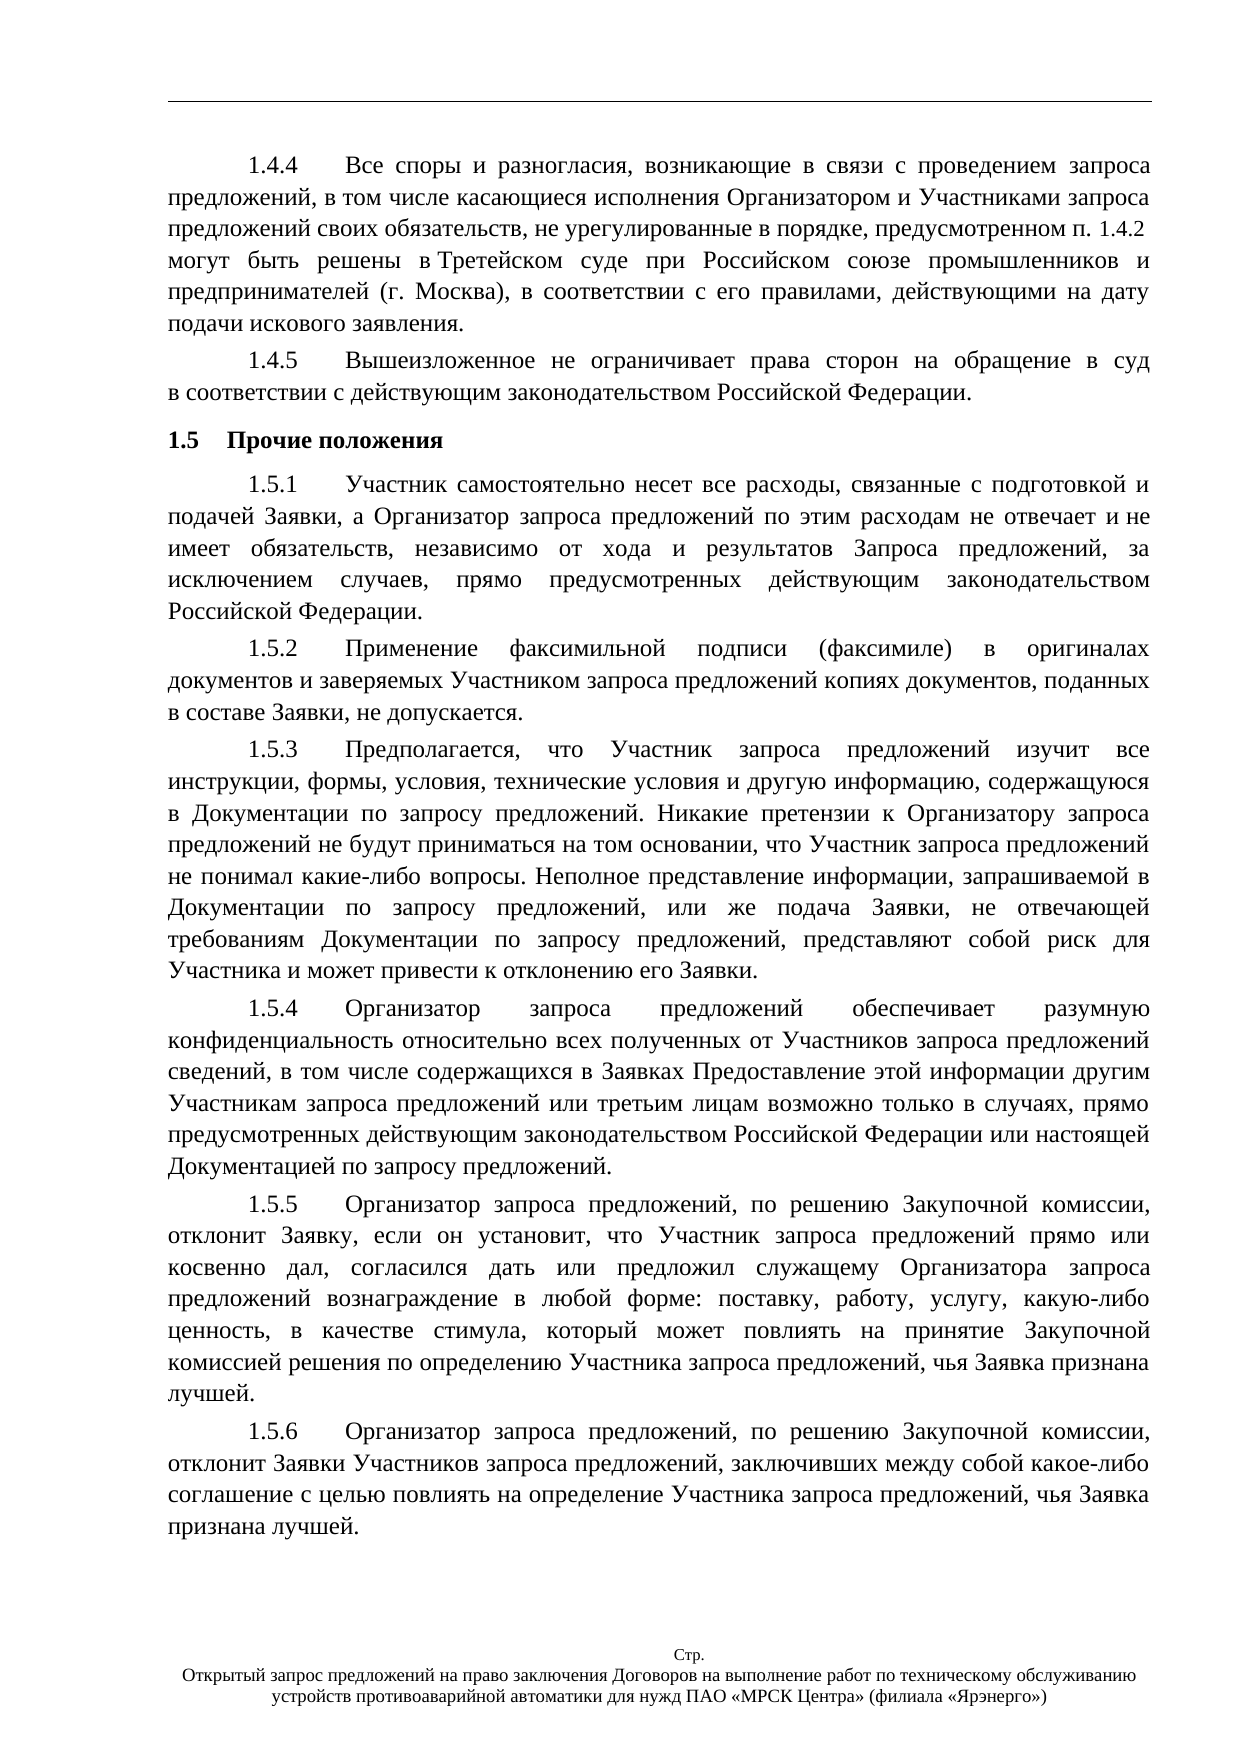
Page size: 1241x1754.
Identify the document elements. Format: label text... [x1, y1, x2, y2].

list Все споры и разногласия, возникающие в связи с проведением запроса предложений, в том числе касающиеся исполнения Организатором и Участниками запроса предложений своих обязательств, не урегулированные в порядке, предусмотренном п. 1.4.2 могут быть решены в Третейском суде при Российском союзе промышленников и предпринимателей (г. Москва), в соответствии с его правилами, действующими на дату подачи искового заявления. [168, 150, 1150, 337]
list Организатор запроса предложений, по решению Закупочной комиссии, отклонит Заявку, если он установит, что Участник запроса предложений прямо или косвенно дал, согласился дать или предложил служащему Организатора запроса предложений вознаграждение в любой форме: поставку, работу, услугу, какую-либо ценность, в качестве стимула, который может повлиять на принятие Закупочной комиссией решения по определению Участника запроса предложений, чья Заявка признана лучшей. [168, 1189, 1150, 1407]
list Организатор запроса предложений обеспечивает разумную конфиденциальность относительно всех полученных от Участников запроса предложений сведений, в том числе содержащихся в Заявках Предоставление этой информации другим Участникам запроса предложений или третьим лицам возможно только в случаях, прямо предусмотренных действующим законодательством Российской Федерации или настоящей Документацией по запросу предложений. [168, 993, 1150, 1180]
list Предполагается, что Участник запроса предложений изучит все инструкции, формы, условия, технические условия и другую информацию, содержащуюся в Документации по запросу предложений. Никакие претензии к Организатору запроса предложений не будут приниматься на том основании, что Участник запроса предложений не понимал какие-либо вопросы. Неполное представление информации, запрашиваемой в Документации по запросу предложений, или же подача Заявки, не отвечающей требованиям Документации по запросу предложений, представляют собой риск для Участника и может привести к отклонению его Заявки. [168, 734, 1150, 984]
list Применение факсимильной подписи (факсимиле) в оригиналах документов и заверяемых Участником запроса предложений копиях документов, поданных в составе Заявки, не допускается. [168, 633, 1150, 725]
list Организатор запроса предложений, по решению Закупочной комиссии, отклонит Заявки Участников запроса предложений, заключивших между собой какое-либо соглашение с целью повлиять на определение Участника запроса предложений, чья Заявка признана лучшей. [168, 1416, 1150, 1539]
subtitle Прочие положения [168, 425, 1152, 454]
list Участник самостоятельно несет все расходы, связанные с подготовкой и подачей Заявки, а Организатор запроса предложений по этим расходам не отвечает и не имеет обязательств, независимо от хода и результатов Запроса предложений, за исключением случаев, прямо предусмотренных действующим законодательством Российской Федерации. [168, 469, 1150, 624]
list Вышеизложенное не ограничивает права сторон на обращение в суд в соответствии с действующим законодательством Российской Федерации. [168, 346, 1150, 406]
